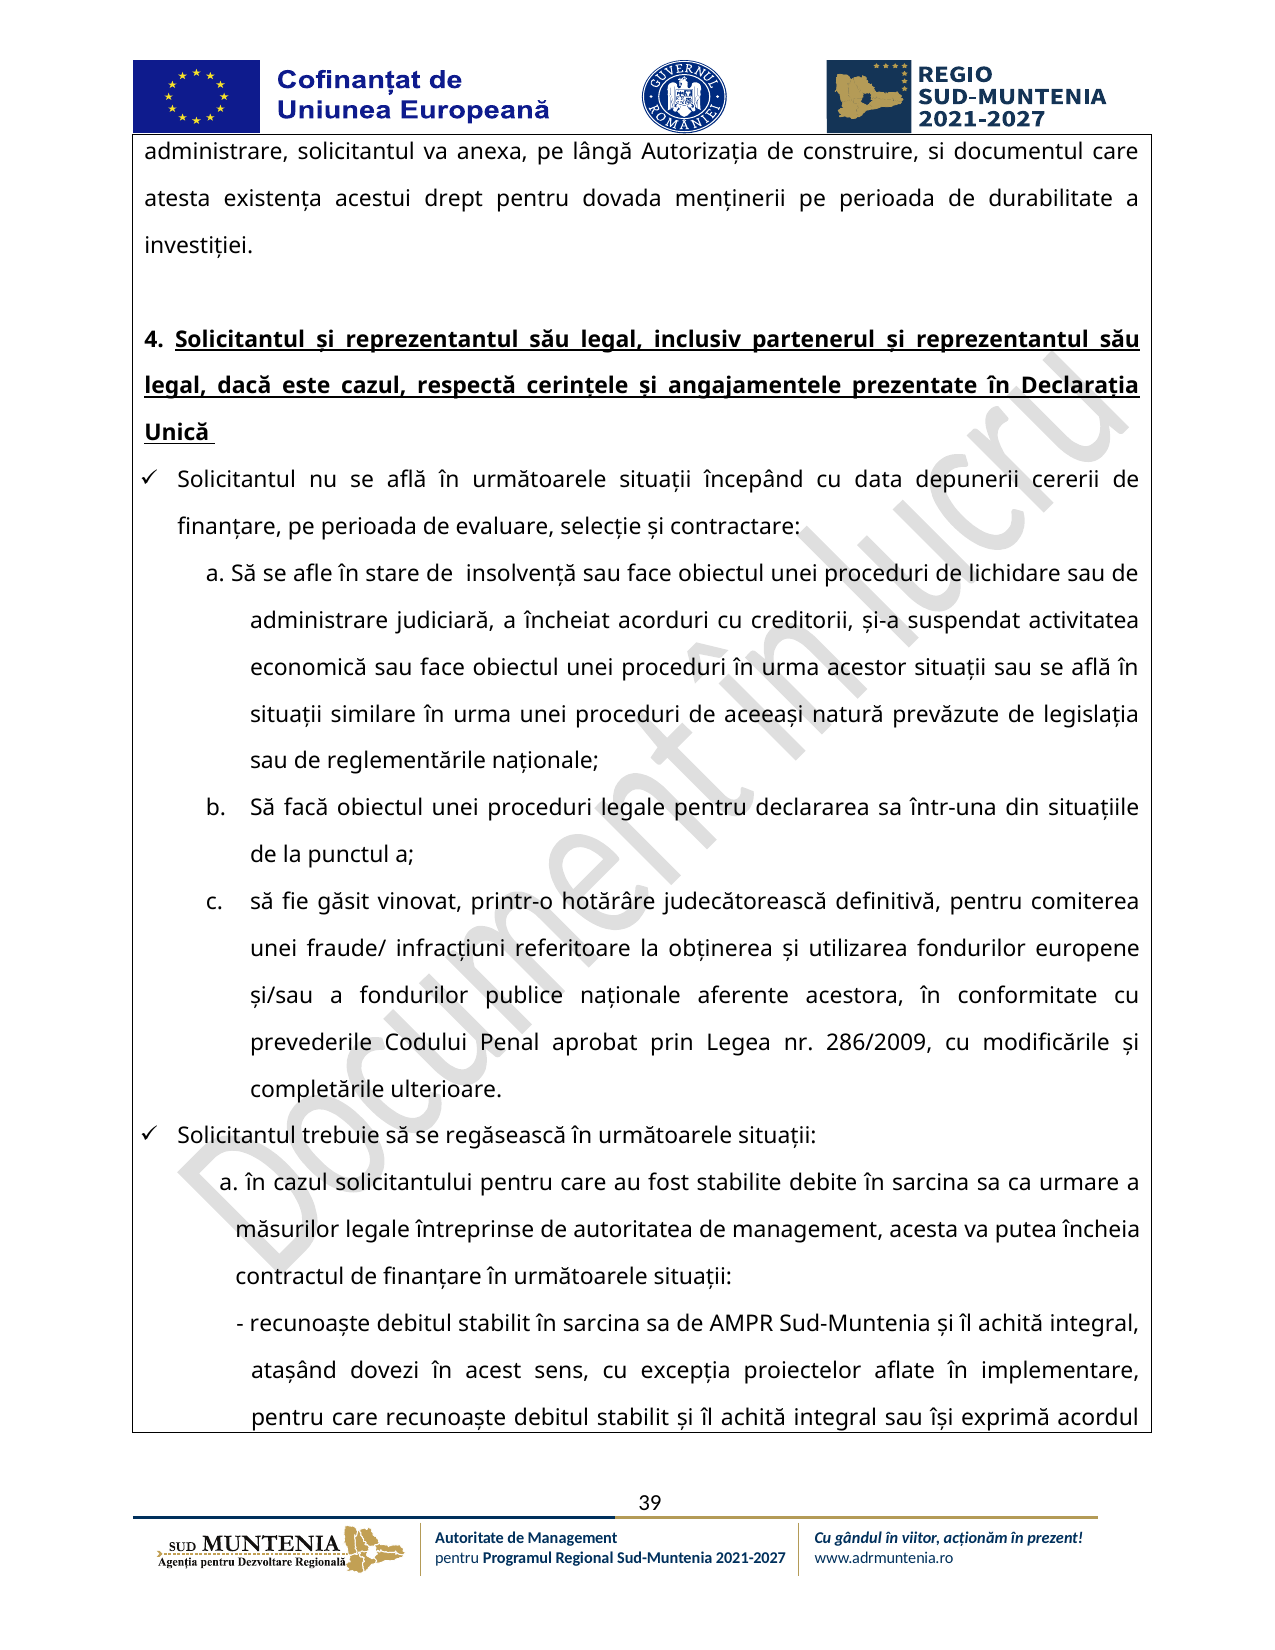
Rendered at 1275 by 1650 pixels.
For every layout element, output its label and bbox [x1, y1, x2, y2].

table_header [133, 135, 1151, 1432]
